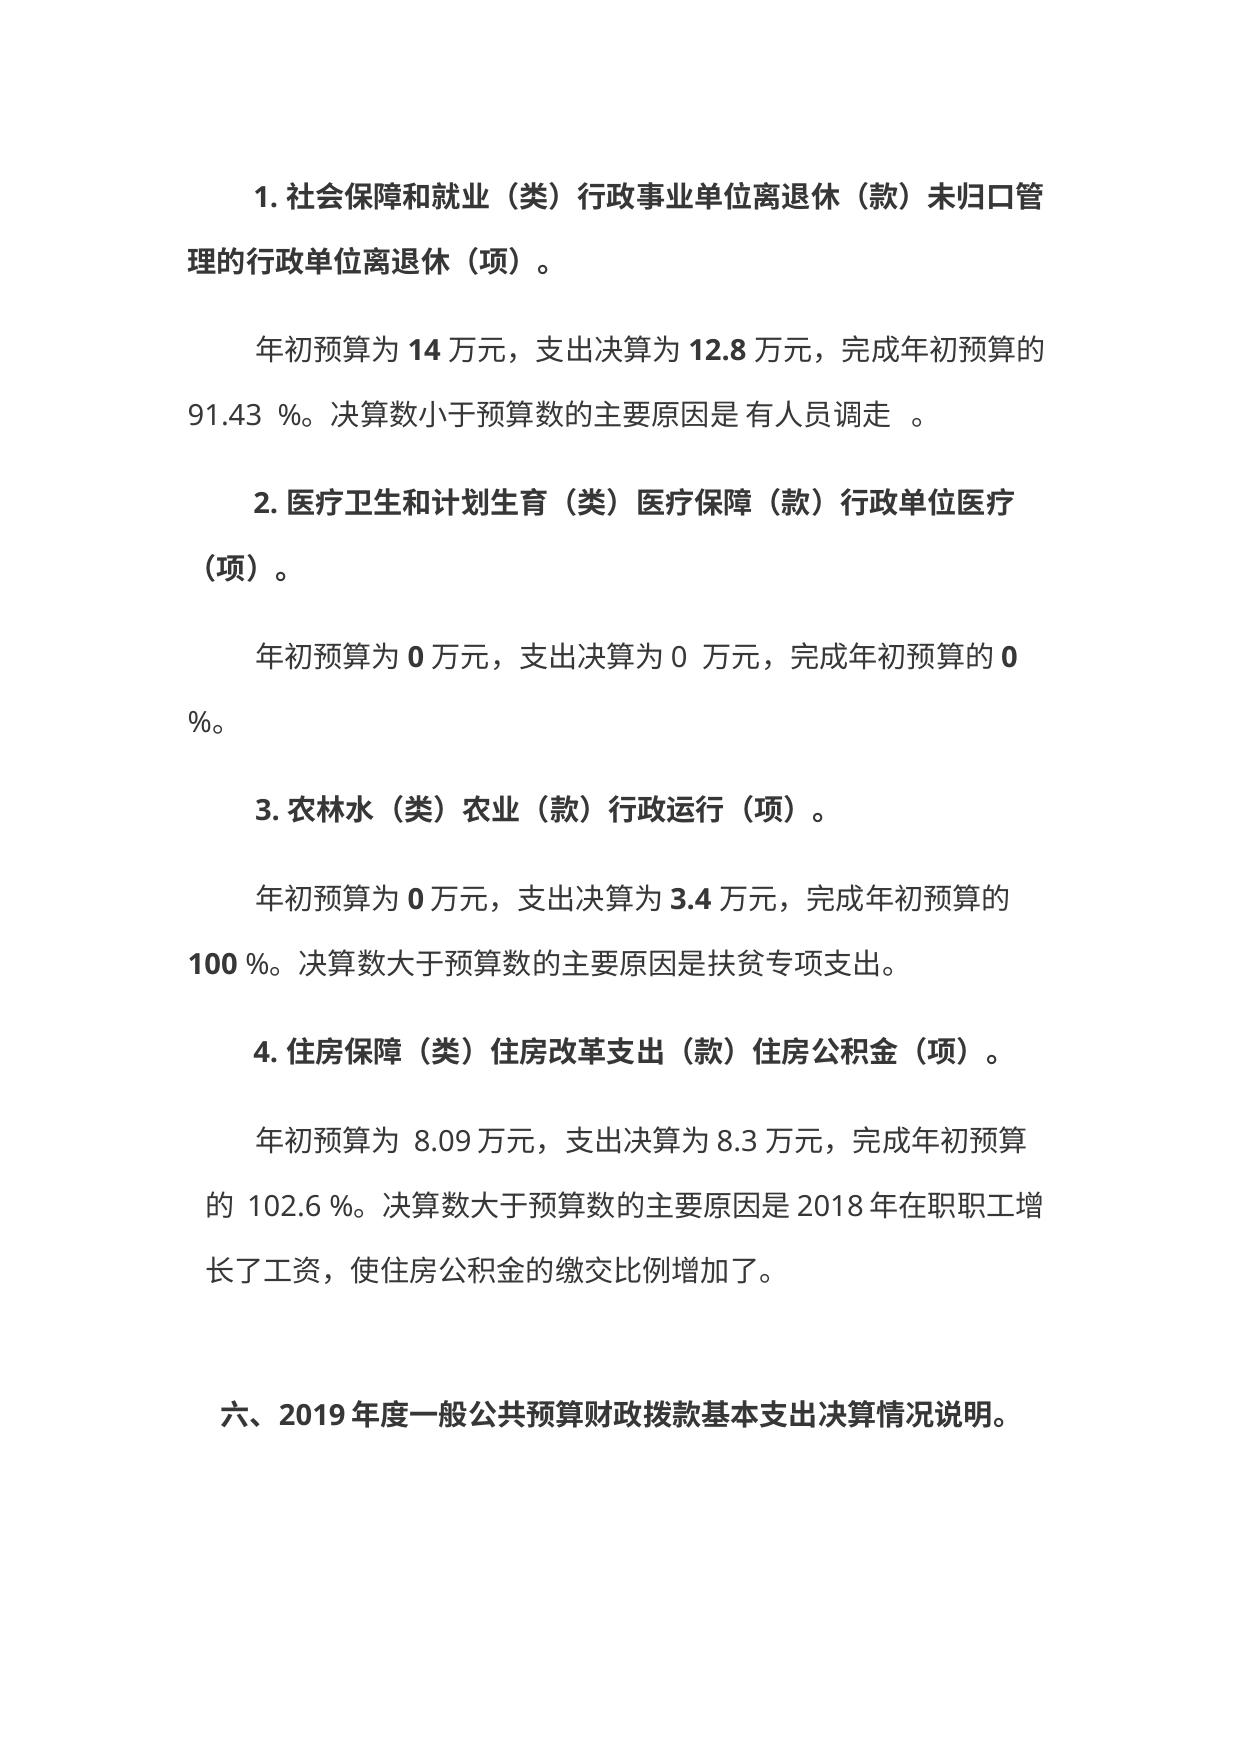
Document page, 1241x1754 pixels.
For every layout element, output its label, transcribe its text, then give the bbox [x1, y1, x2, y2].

text 年初预算为 14 万元，支出决算为 12.8 万元，完成年初预算的91.43 %。决算数小于预算数的主要原因是 有人员调走 。 [187, 315, 1053, 445]
text 年初预算为 8.09万元，支出决算为8.3 万元，完成年初预算的 102.6 %。决算数大于预算数的主要原因是2018年在职职工增长了工资，使住房公积金的缴交比例增加了。 [205, 1106, 1053, 1301]
text 1. 社会保障和就业（类）行政事业单位离退休（款）未归口管理的行政单位离退休（项）。 [187, 162, 1053, 292]
text 4. 住房保障（类）住房改革支出（款）住房公积金（项）。 [187, 1018, 1053, 1083]
text 3. 农林水（类）农业（款）行政运行（项）。 [187, 776, 1053, 841]
text 2. 医疗卫生和计划生育（类）医疗保障（款）行政单位医疗（项）。 [187, 469, 1053, 599]
text 年初预算为 0万元，支出决算为 3.4 万元，完成年初预算的 100 %。决算数大于预算数的主要原因是扶贫专项支出。 [187, 864, 1053, 994]
text 年初预算为 0 万元，支出决算为0 万元，完成年初预算的 0 %。 [187, 622, 1053, 752]
text 六、2019年度一般公共预算财政拨款基本支出决算情况说明。 [187, 1380, 1024, 1445]
